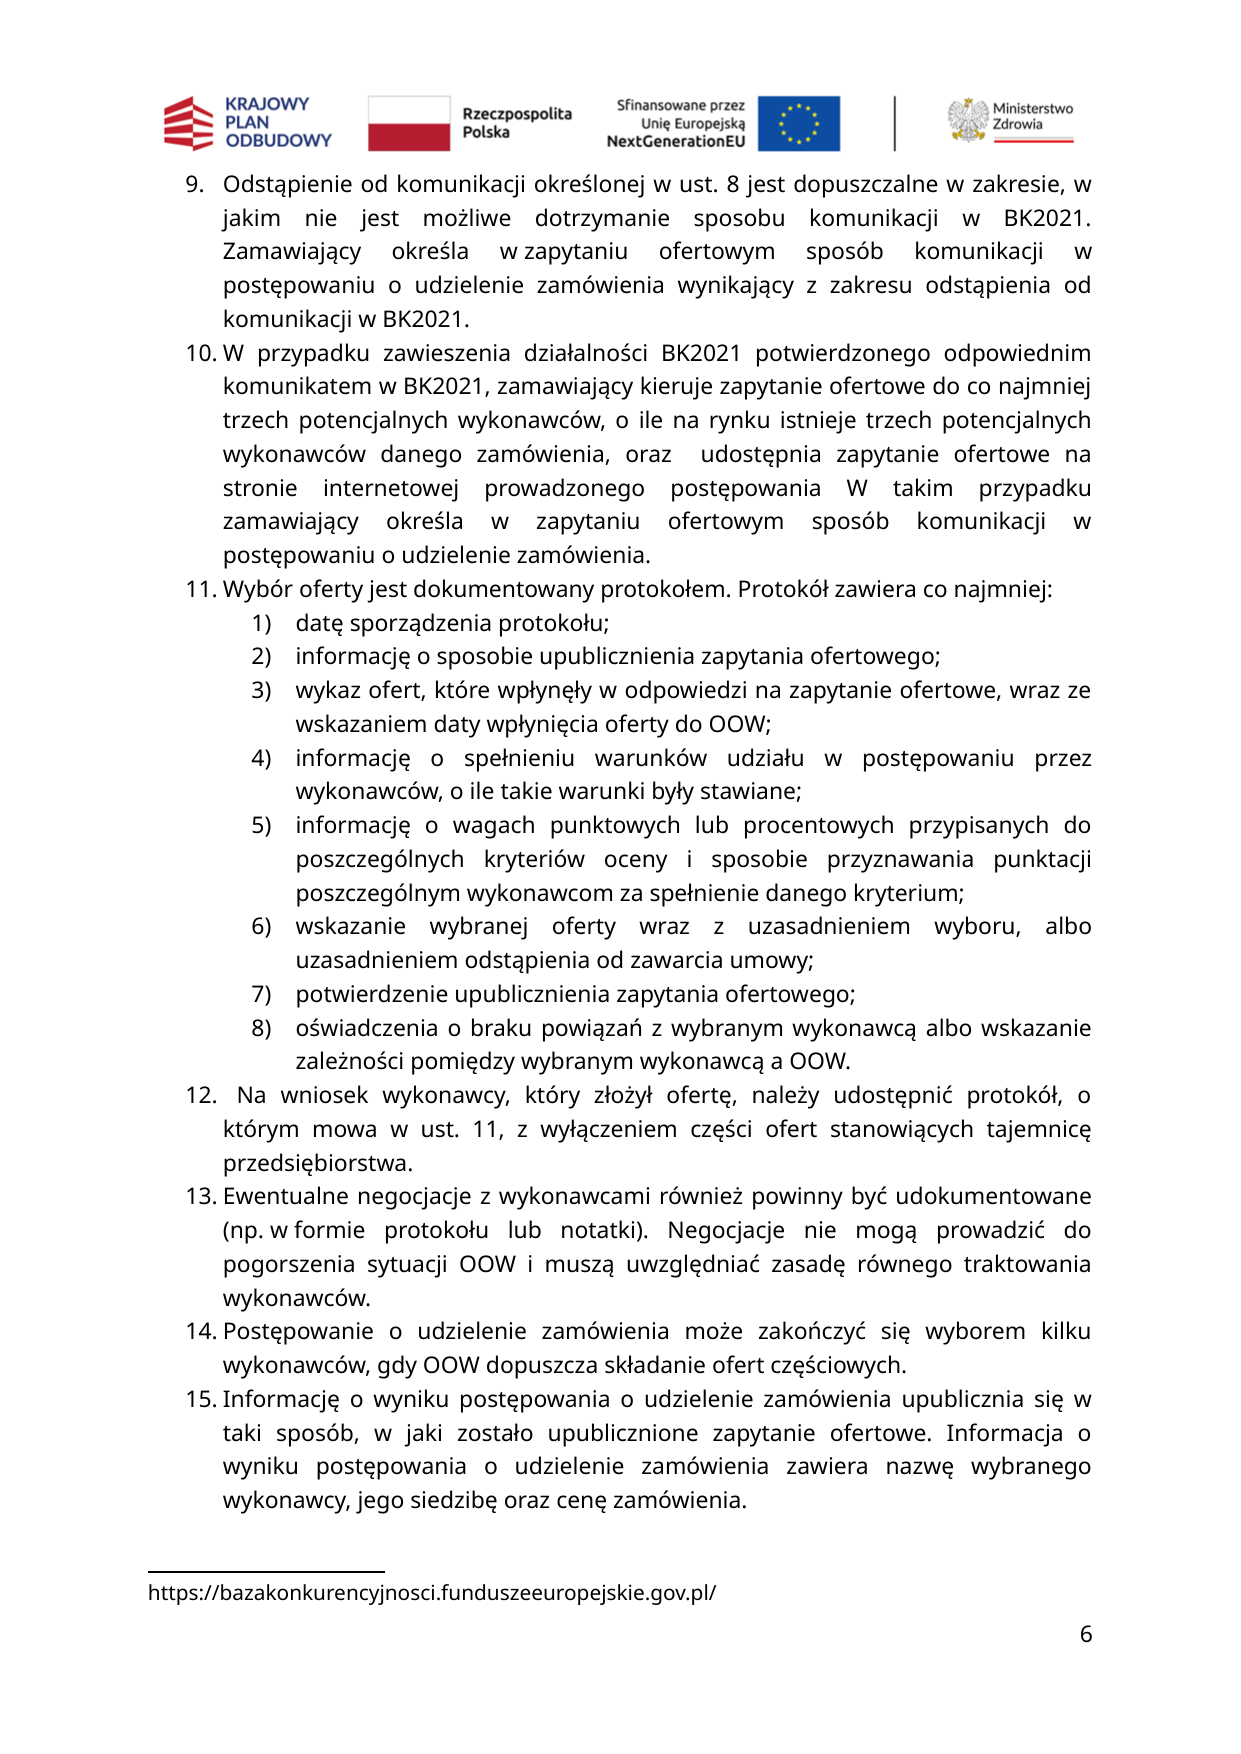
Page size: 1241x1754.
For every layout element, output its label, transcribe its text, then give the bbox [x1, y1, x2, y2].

list wykaz ofert, które wpłynęły w odpowiedzi na zapytanie ofertowe, wraz ze wskazaniem daty wpłynięcia oferty do OOW; [251, 674, 1092, 739]
list W przypadku zawieszenia działalności BK2021 potwierdzonego odpowiednim komunikatem w BK2021, zamawiający kieruje zapytanie ofertowe do co najmniej trzech potencjalnych wykonawców, o ile na rynku istnieje trzech potencjalnych wykonawców danego zamówienia, oraz udostępnia zapytanie ofertowe na stronie internetowej prowadzonego postępowania W takim przypadku zamawiający określa w zapytaniu ofertowym sposób komunikacji w postępowaniu o udzielenie zamówienia. [185, 337, 1092, 570]
list wskazanie wybranej oferty wraz z uzasadnieniem wyboru, albo uzasadnieniem odstąpienia od zawarcia umowy; [251, 910, 1092, 975]
list Postępowanie o udzielenie zamówienia może zakończyć się wyborem kilku wykonawców, gdy OOW dopuszcza składanie ofert częściowych. [185, 1315, 1092, 1380]
list oświadczenia o braku powiązań z wybranym wykonawcą albo wskazanie zależności pomiędzy wybranym wykonawcą a OOW. [251, 1012, 1092, 1077]
list Odstąpienie od komunikacji określonej w ust. 8 jest dopuszczalne w zakresie, w jakim nie jest możliwe dotrzymanie sposobu komunikacji w BK2021. Zamawiający określa w zapytaniu ofertowym sposób komunikacji w postępowaniu o udzielenie zamówienia wynikający z zakresu odstąpienia od komunikacji w BK2021. [185, 168, 1092, 334]
list Informację o wyniku postępowania o udzielenie zamówienia upublicznia się w taki sposób, w jaki zostało upublicznione zapytanie ofertowe. Informacja o wyniku postępowania o udzielenie zamówienia zawiera nazwę wybranego wykonawcy, jego siedzibę oraz cenę zamówienia. [185, 1383, 1092, 1515]
picture [147, 73, 1093, 168]
list Ewentualne negocjacje z wykonawcami również powinny być udokumentowane (np. w formie protokołu lub notatki). Negocjacje nie mogą prowadzić do pogorszenia sytuacji OOW i muszą uwzględniać zasadę równego traktowania wykonawców. [185, 1180, 1092, 1313]
list Na wniosek wykonawcy, który złożył ofertę, należy udostępnić protokół, o którym mowa w ust. 11, z wyłączeniem części ofert stanowiących tajemnicę przedsiębiorstwa. [185, 1079, 1092, 1178]
list informację o sposobie upublicznienia zapytania ofertowego; [251, 640, 1092, 672]
list informację o wagach punktowych lub procentowych przypisanych do poszczególnych kryteriów oceny i sposobie przyznawania punktacji poszczególnym wykonawcom za spełnienie danego kryterium; [251, 809, 1092, 908]
list datę sporządzenia protokołu; [251, 607, 1092, 638]
list potwierdzenie upublicznienia zapytania ofertowego; [251, 978, 1092, 1009]
list Wybór oferty jest dokumentowany protokołem. Protokół zawiera co najmniej: [185, 573, 1092, 604]
list informację o spełnieniu warunków udziału w postępowaniu przez wykonawców, o ile takie warunki były stawiane; [251, 742, 1092, 807]
